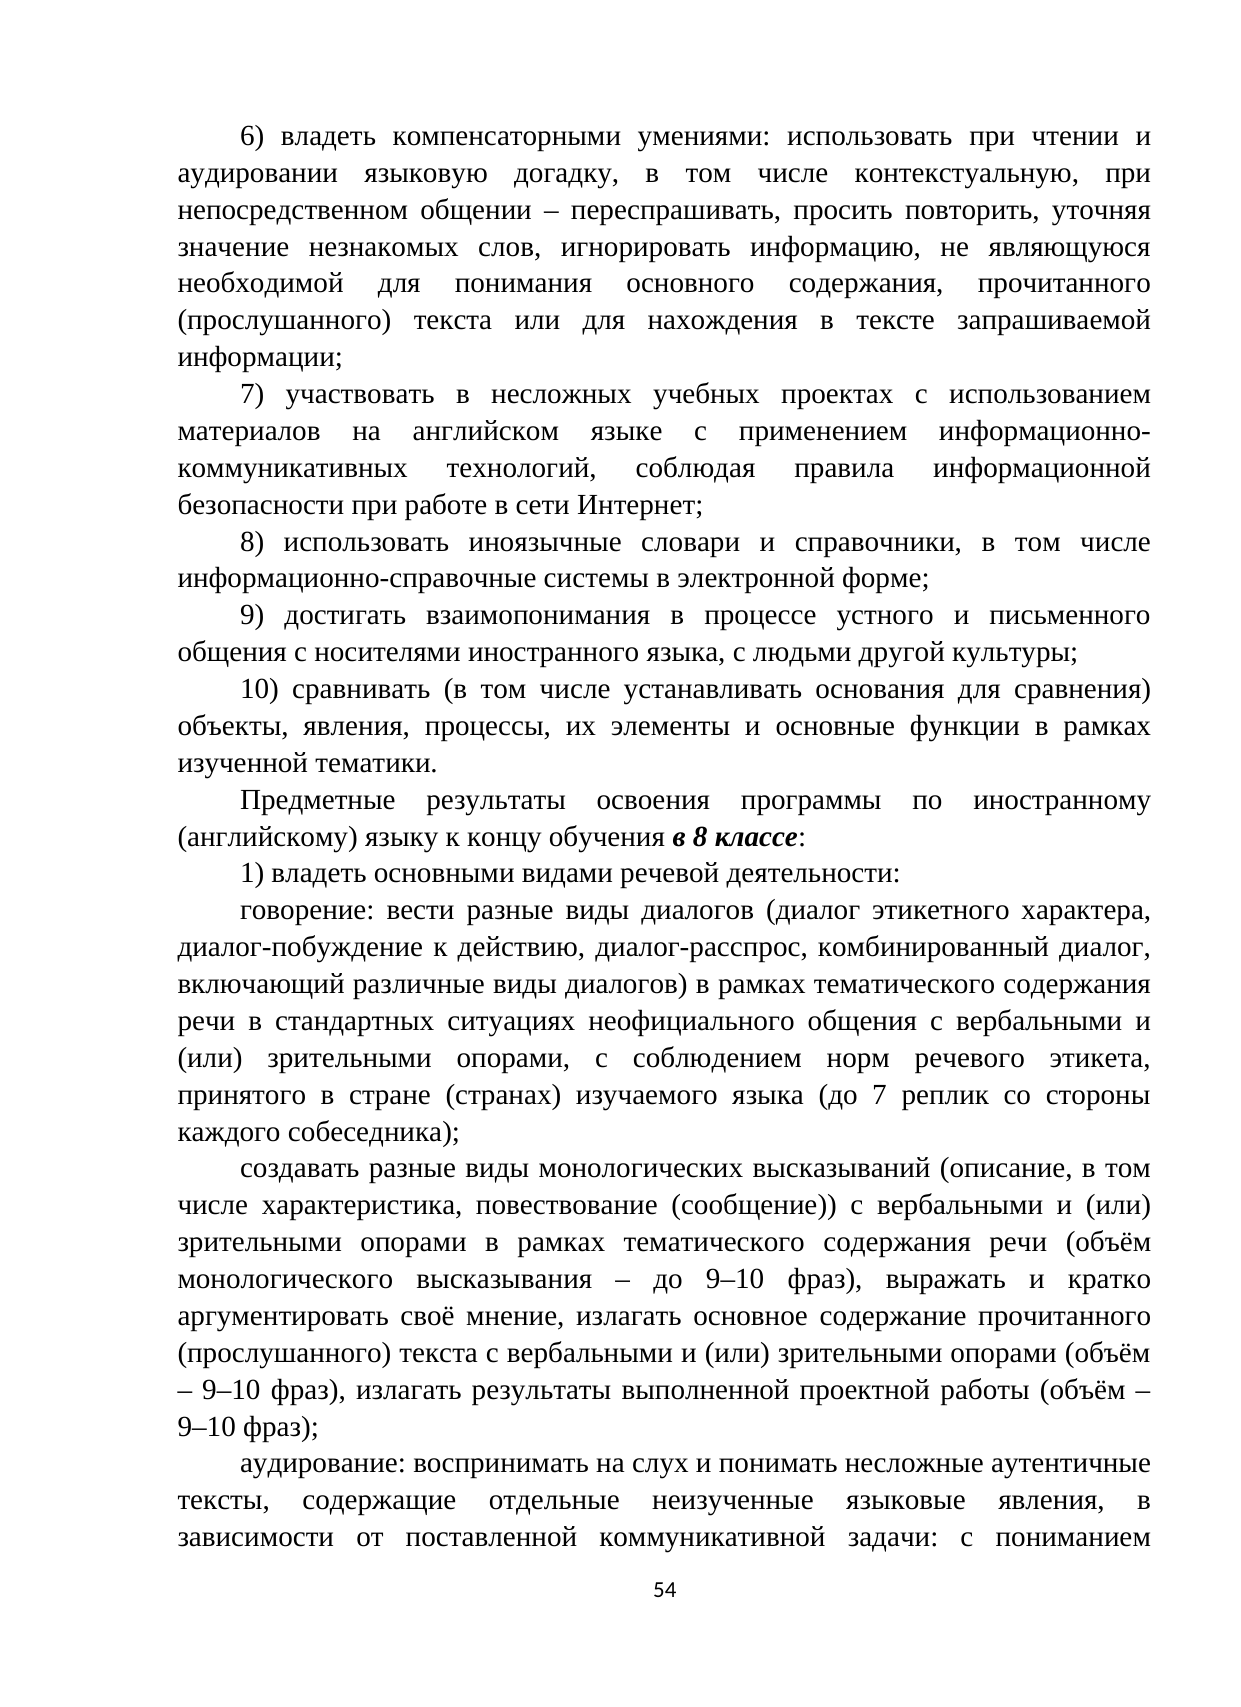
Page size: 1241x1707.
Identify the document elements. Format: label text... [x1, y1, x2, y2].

text 8) использовать иноязычные словари и справочники, в том числе информационно-справочные системы в электронной форме; [177, 524, 1152, 594]
text 7) участвовать в несложных учебных проектах с использованием материалов на английском языке с применением информационно-коммуникативных технологий, соблюдая правила информационной безопасности при работе в сети Интернет; [177, 376, 1152, 520]
text 6) владеть компенсаторными умениями: использовать при чтении и аудировании языковую догадку, в том числе контекстуальную, при непосредственном общении – переспрашивать, просить повторить, уточняя значение незнакомых слов, игнорировать информацию, не являющуюся необходимой для понимания основного содержания, прочитанного (прослушанного) текста или для нахождения в тексте запрашиваемой информации; [177, 118, 1152, 373]
text 9) достигать взаимопонимания в процессе устного и письменного общения с носителями иностранного языка, с людьми другой культуры; [177, 597, 1152, 668]
text 10) сравнивать (в том числе устанавливать основания для сравнения) объекты, явления, процессы, их элементы и основные функции в рамках изученной тематики. [177, 671, 1152, 778]
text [177, 1446, 1152, 1553]
text 1) владеть основными видами речевой деятельности: [177, 856, 1152, 889]
text Предметные результаты освоения программы по иностранному (английскому) языку к концу обучения в 8 классе: [177, 782, 1152, 852]
text говорение: вести разные виды диалогов (диалог этикетного характера, диалог-побуждение к действию, диалог-расспрос, комбинированный диалог, включающий различные виды диалогов) в рамках тематического содержания речи в стандартных ситуациях неофициального общения с вербальными и (или) зрительными опорами, с соблюдением норм речевого этикета, принятого в стране (странах) изучаемого языка (до 7 реплик со стороны каждого собеседника); [177, 892, 1152, 1147]
text создавать разные виды монологических высказываний (описание, в том числе характеристика, повествование (сообщение)) с вербальными и (или) зрительными опорами в рамках тематического содержания речи (объём монологического высказывания – до 9–10 фраз), выражать и кратко аргументировать своё мнение, излагать основное содержание прочитанного (прослушанного) текста с вербальными и (или) зрительными опорами (объём – 9–10 фраз), излагать результаты выполненной проектной работы (объём – 9–10 фраз); [177, 1151, 1152, 1442]
